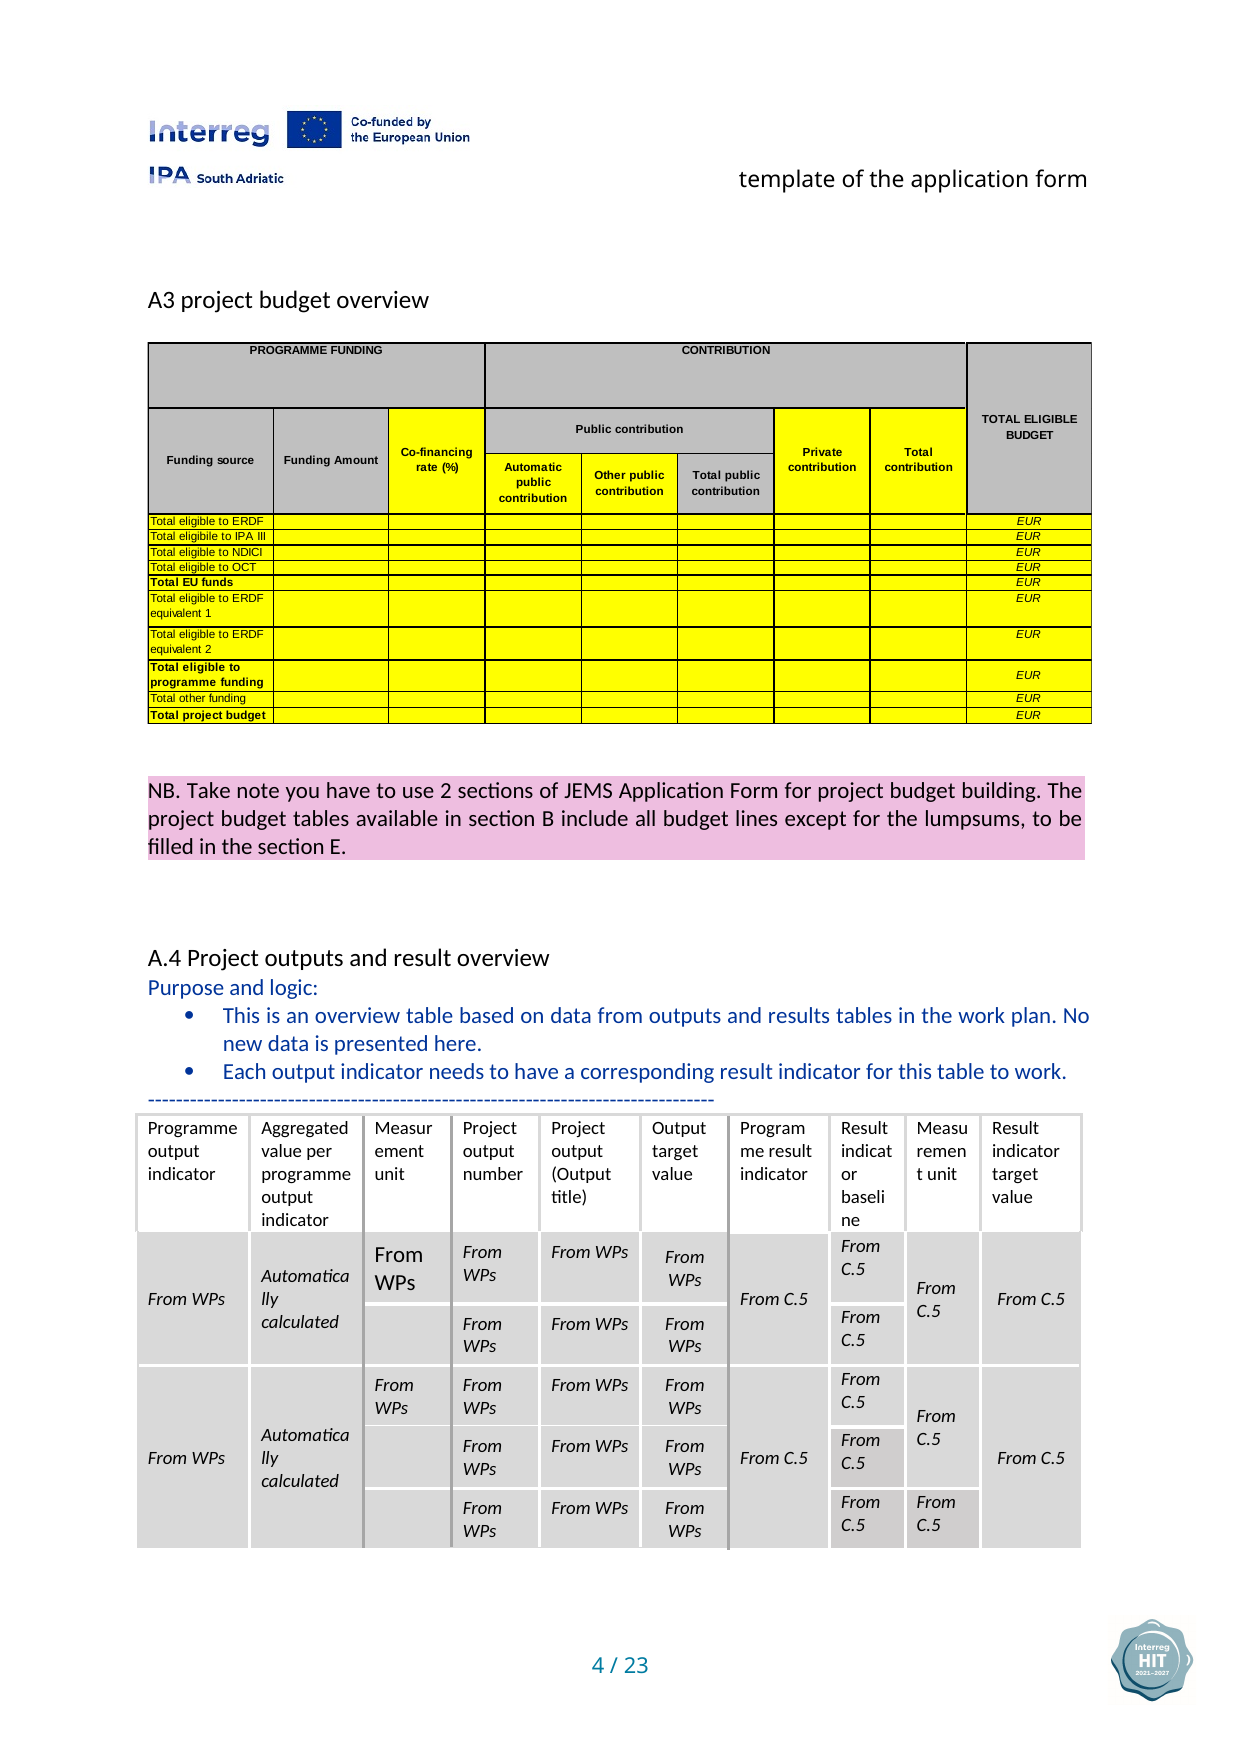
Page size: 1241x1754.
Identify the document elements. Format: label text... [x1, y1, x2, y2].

table_cell From C.5 [907, 1232, 979, 1364]
table_cell [365, 1490, 451, 1548]
subtitle A3 project budget overview [148, 277, 1092, 315]
text A.4 Project outputs and result overview [148, 942, 1092, 973]
table_cell From C.5 [831, 1367, 904, 1425]
table_cell From C.5 [831, 1306, 904, 1364]
table_cell From WPs [540, 1490, 641, 1548]
table_cell [365, 1306, 450, 1364]
table_cell From WPs [453, 1232, 538, 1302]
text --------------------------------------------------------------------------------- [148, 1085, 1092, 1113]
picture [1107, 1615, 1197, 1705]
table_header Result indicator target value [982, 1116, 1080, 1231]
table_cell From C.5 [730, 1234, 828, 1364]
table_header Project output (Output title) [541, 1116, 639, 1231]
table_cell [365, 1426, 450, 1487]
list Each output indicator needs to have a corresponding result indicator for this table to work. [185, 1057, 1092, 1085]
table_cell From WPs [137, 1231, 248, 1364]
table_cell From WPs [453, 1426, 538, 1487]
table_header Project output number [453, 1116, 538, 1231]
table_cell From C.5 [831, 1429, 904, 1487]
table_cell From WPs [642, 1426, 727, 1487]
table_cell From WPs [541, 1232, 639, 1302]
table_cell From WPs [453, 1306, 538, 1364]
table_cell Automatically calculated [251, 1232, 362, 1364]
table_cell From WPs [642, 1367, 727, 1425]
table_header Programme output indicator [138, 1116, 248, 1231]
table_header Aggregated value per programme output indicator [251, 1116, 362, 1231]
table_cell From C.5 [831, 1490, 904, 1548]
table_cell From WPs [365, 1367, 450, 1425]
table_header Result indicator baseline [831, 1116, 904, 1231]
table_cell From C.5 [982, 1231, 1081, 1364]
table_cell From WPs [451, 1490, 540, 1548]
text NB. Take note you have to use 2 sections of JEMS Application Form for project budget building. The project budget tables available in section B include all budget lines except for the lumpsums, to be filled in the section E. [148, 776, 1085, 860]
table_header Output target value [642, 1116, 727, 1231]
list This is an overview table based on data from outputs and results tables in the work plan. No new data is presented here. [185, 1001, 1092, 1057]
table_cell From WPs [541, 1426, 639, 1487]
table_cell From C.5 [730, 1367, 828, 1548]
table_cell Automatically calculated [251, 1367, 362, 1548]
table_header Programme result indicator [730, 1116, 828, 1231]
table_cell From WPs [541, 1367, 639, 1425]
table_cell From WPs [541, 1306, 639, 1364]
table_cell From WPs [641, 1490, 727, 1548]
table_cell From WPs [137, 1364, 248, 1548]
table_cell From WPs [642, 1232, 727, 1302]
text Purpose and logic: [148, 973, 1092, 1001]
table_header Measurement unit [365, 1116, 450, 1231]
table_cell From C.5 [831, 1232, 904, 1302]
table_cell From WPs [642, 1306, 727, 1364]
picture [147, 105, 470, 188]
table_cell From WPs [453, 1367, 538, 1425]
table_cell From C.5 [907, 1490, 979, 1548]
table_cell From WPs [365, 1232, 450, 1302]
table_cell From C.5 [907, 1367, 979, 1487]
table_header Measurement unit [907, 1116, 979, 1231]
table_cell From C.5 [982, 1364, 1081, 1548]
